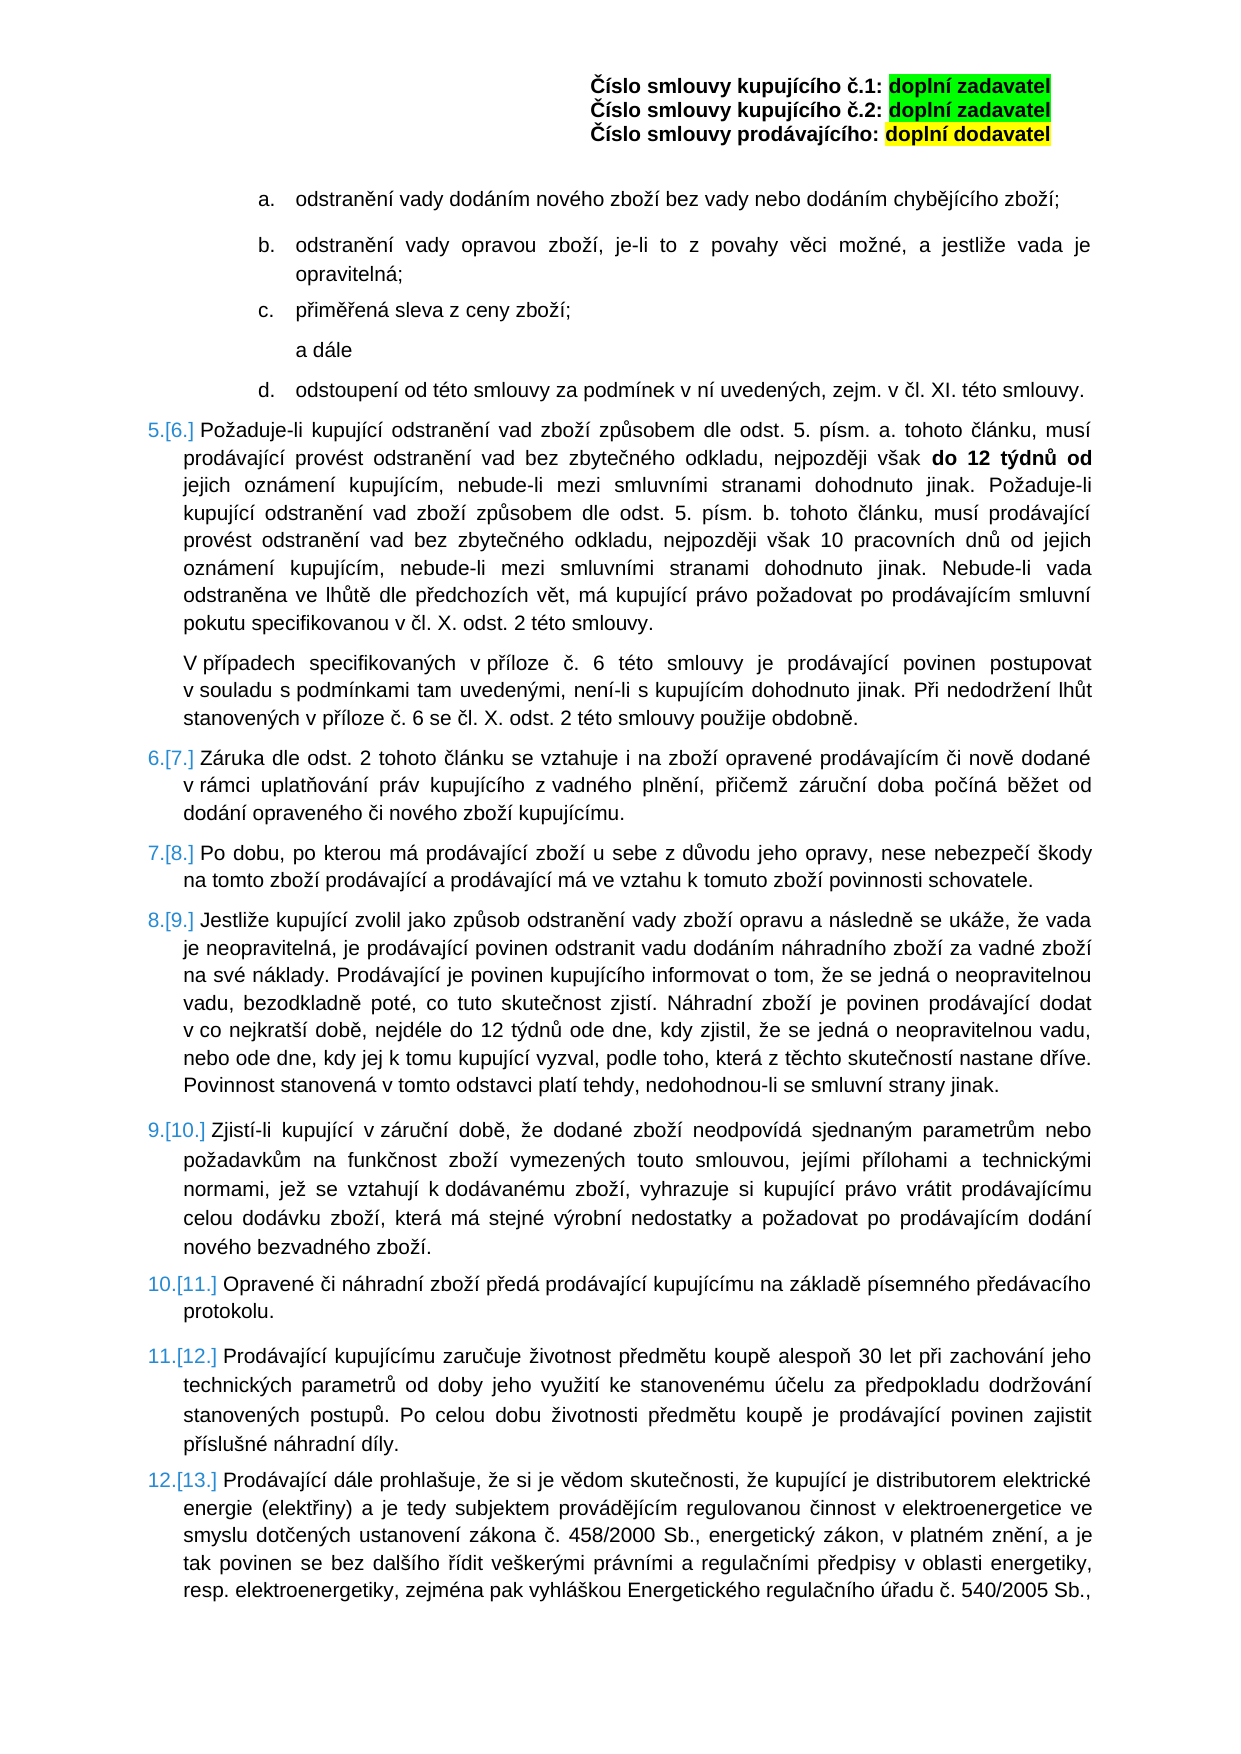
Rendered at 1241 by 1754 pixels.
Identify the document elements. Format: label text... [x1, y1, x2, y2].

list Zjistí-li kupující v záruční době, že dodané zboží neodpovídá sjednaným parametrům nebo požadavkům na funkčnost zboží vymezených touto smlouvou, jejími přílohami a technickými normami, jež se vztahují k dodávanému zboží, vyhrazuje si kupující právo vrátit prodávajícímu celou dodávku zboží, která má stejné výrobní nedostatky a požadovat po prodávajícím dodání nového bezvadného zboží. [148, 1113, 1093, 1259]
list Požaduje-li kupující odstranění vad zboží způsobem dle odst. 5. písm. a. tohoto článku, musí prodávající provést odstranění vad bez zbytečného odkladu, nejpozději však do 12 týdnů od jejich oznámení kupujícím, nebude-li mezi smluvními stranami dohodnuto jinak. Požaduje-li kupující odstranění vad zboží způsobem dle odst. 5. písm. b. tohoto článku, musí prodávající provést odstranění vad bez zbytečného odkladu, nejpozději však 10 pracovních dnů od jejich oznámení kupujícím, nebude-li mezi smluvními stranami dohodnuto jinak. Nebude-li vada odstraněna ve lhůtě dle předchozích vět, má kupující právo požadovat po prodávajícím smluvní pokutu specifikovanou v čl. X. odst. 2 této smlouvy. [148, 418, 1093, 634]
text a dále [295, 338, 1093, 362]
text V případech specifikovaných v příloze č. 6 této smlouvy je prodávající povinen postupovat v souladu s podmínkami tam uvedenými, není-li s kupujícím dohodnuto jinak. Při nedodržení lhůt stanovených v příloze č. 6 se čl. X. odst. 2 této smlouvy použije obdobně. [183, 651, 1093, 729]
list Opravené či náhradní zboží předá prodávající kupujícímu na základě písemného předávacího protokolu. [148, 1271, 1093, 1323]
list odstranění vady opravou zboží, je-li to z povahy věci možné, a jestliže vada je opravitelná; [258, 227, 1093, 286]
list Po dobu, po kterou má prodávající zboží u sebe z důvodu jeho opravy, nese nebezpečí škody na tomto zboží prodávající a prodávající má ve vztahu k tomuto zboží povinnosti schovatele. [148, 841, 1093, 892]
list Záruka dle odst. 2 tohoto článku se vztahuje i na zboží opravené prodávajícím či nově dodané v rámci uplatňování práv kupujícího z vadného plnění, přičemž záruční doba počíná běžet od dodání opraveného či nového zboží kupujícímu. [148, 746, 1093, 824]
list Jestliže kupující zvolil jako způsob odstranění vady zboží opravu a následně se ukáže, že vada je neopravitelná, je prodávající povinen odstranit vadu dodáním náhradního zboží za vadné zboží na své náklady. Prodávající je povinen kupujícího informovat o tom, že se jedná o neopravitelnou vadu, bezodkladně poté, co tuto skutečnost zjistí. Náhradní zboží je povinen prodávající dodat v co nejkratší době, nejdéle do 12 týdnů ode dne, kdy zjistil, že se jedná o neopravitelnou vadu, nebo ode dne, kdy jej k tomu kupující vyzval, podle toho, která z těchto skutečností nastane dříve. Povinnost stanovená v tomto odstavci platí tehdy, nedohodnou-li se smluvní strany jinak. [148, 908, 1093, 1097]
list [148, 1468, 1093, 1602]
list Prodávající kupujícímu zaručuje životnost předmětu koupě alespoň 30 let při zachování jeho technických parametrů od doby jeho využití ke stanovenému účelu za předpokladu dodržování stanovených postupů. Po celou dobu životnosti předmětu koupě je prodávající povinen zajistit příslušné náhradní díly. [148, 1339, 1093, 1456]
list odstoupení od této smlouvy za podmínek v ní uvedených, zejm. v čl. XI. této smlouvy. [258, 378, 1093, 402]
list odstranění vady dodáním nového zboží bez vady nebo dodáním chybějícího zboží; [258, 187, 1093, 211]
list přiměřená sleva z ceny zboží; [258, 298, 1093, 322]
